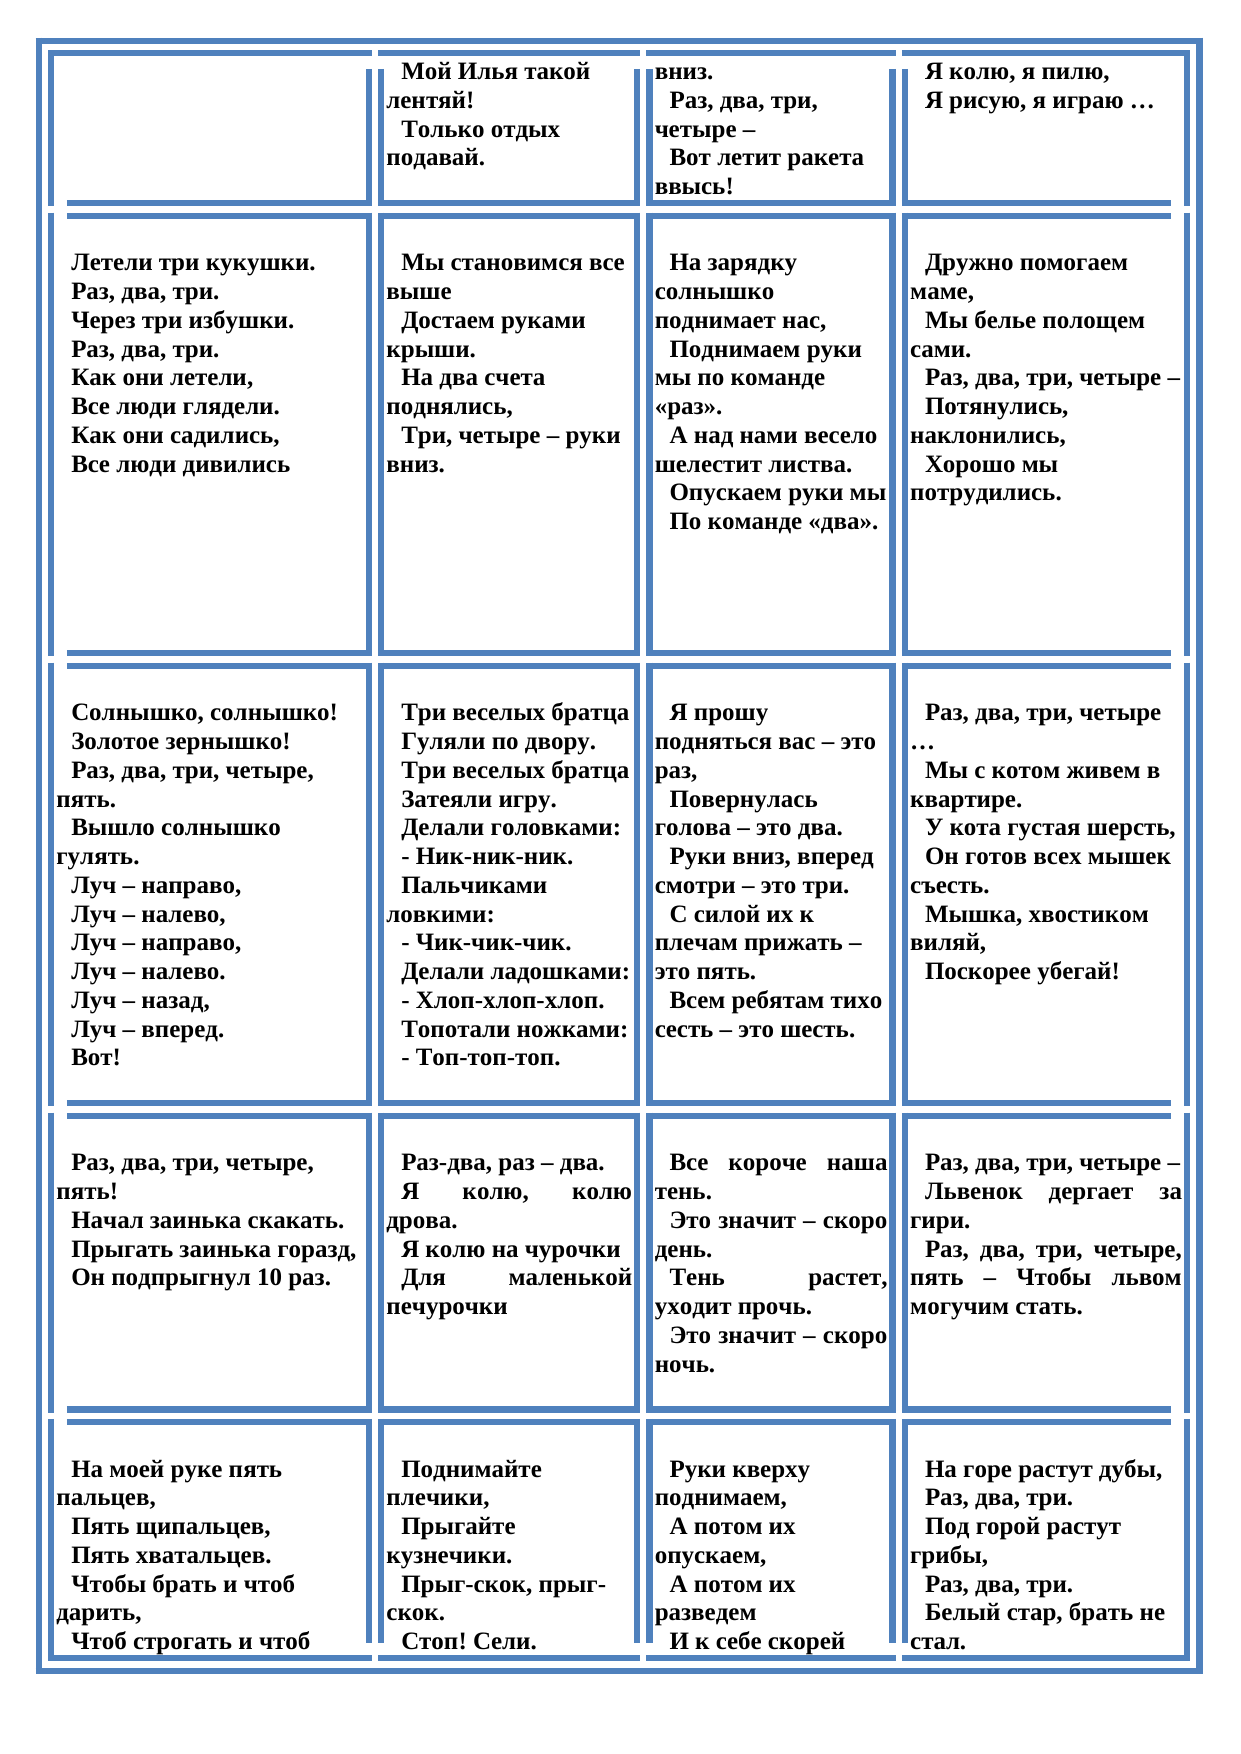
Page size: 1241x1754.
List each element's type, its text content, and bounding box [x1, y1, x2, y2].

table_cell Я прошу подняться вас – это раз, Повернулась голова – это два. Руки вниз, вперед смотри – это три. С силой их к плечам прижать – это пять. Всем ребятам тихо сесть – это шесть. [643, 650, 899, 1100]
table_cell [643, 44, 899, 200]
table_cell Раз-два, раз – два. Я колю, колю дрова. Я колю на чурочки Для маленькой печурочки [375, 1100, 643, 1406]
table_cell Летели три кукушки. Раз, два, три. Через три избушки. Раз, два, три. Как они летели, Все люди глядели. Как они садились, Все люди дивились [45, 200, 375, 650]
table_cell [899, 1406, 1193, 1655]
table_cell Раз, два, три, четыре, пять! Начал заинька скакать. Прыгать заинька горазд, Он подпрыгнул 10 раз. [45, 1100, 375, 1406]
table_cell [375, 44, 643, 200]
table_cell Все короче наша тень. Это значит – скоро день. Тень растет, уходит прочь. Это значит – скоро ночь. [643, 1100, 899, 1406]
table_cell Солнышко, солнышко! Золотое зернышко! Раз, два, три, четыре, пять. Вышло солнышко гулять. Луч – направо, Луч – налево, Луч – направо, Луч – налево. Луч – назад, Луч – вперед. Вот! [45, 650, 375, 1100]
table_cell Три веселых братца Гуляли по двору. Три веселых братца Затеяли игру. Делали головками: - Ник-ник-ник. Пальчиками ловкими: - Чик-чик-чик. Делали ладошками: - Хлоп-хлоп-хлоп. Топотали ножками: - Топ-топ-топ. [375, 650, 643, 1100]
table_cell Мы становимся все выше Достаем руками крыши. На два счета поднялись, Три, четыре – руки вниз. [375, 200, 643, 650]
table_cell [45, 44, 375, 200]
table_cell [899, 44, 1193, 200]
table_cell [375, 1406, 643, 1655]
table_cell Раз, два, три, четыре – Львенок дергает за гири. Раз, два, три, четыре, пять – Чтобы львом могучим стать. [899, 1100, 1193, 1406]
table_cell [643, 1406, 899, 1655]
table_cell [45, 1406, 375, 1655]
table_cell Раз, два, три, четыре … Мы с котом живем в квартире. У кота густая шерсть, Он готов всех мышек съесть. Мышка, хвостиком виляй, Поскорее убегай! [899, 650, 1193, 1100]
table_cell На зарядку солнышко поднимает нас, Поднимаем руки мы по команде «раз». А над нами весело шелестит листва. Опускаем руки мы По команде «два». [643, 200, 899, 650]
table_cell Дружно помогаем маме, Мы белье полощем сами. Раз, два, три, четыре – Потянулись, наклонились, Хорошо мы потрудились. [899, 200, 1193, 650]
